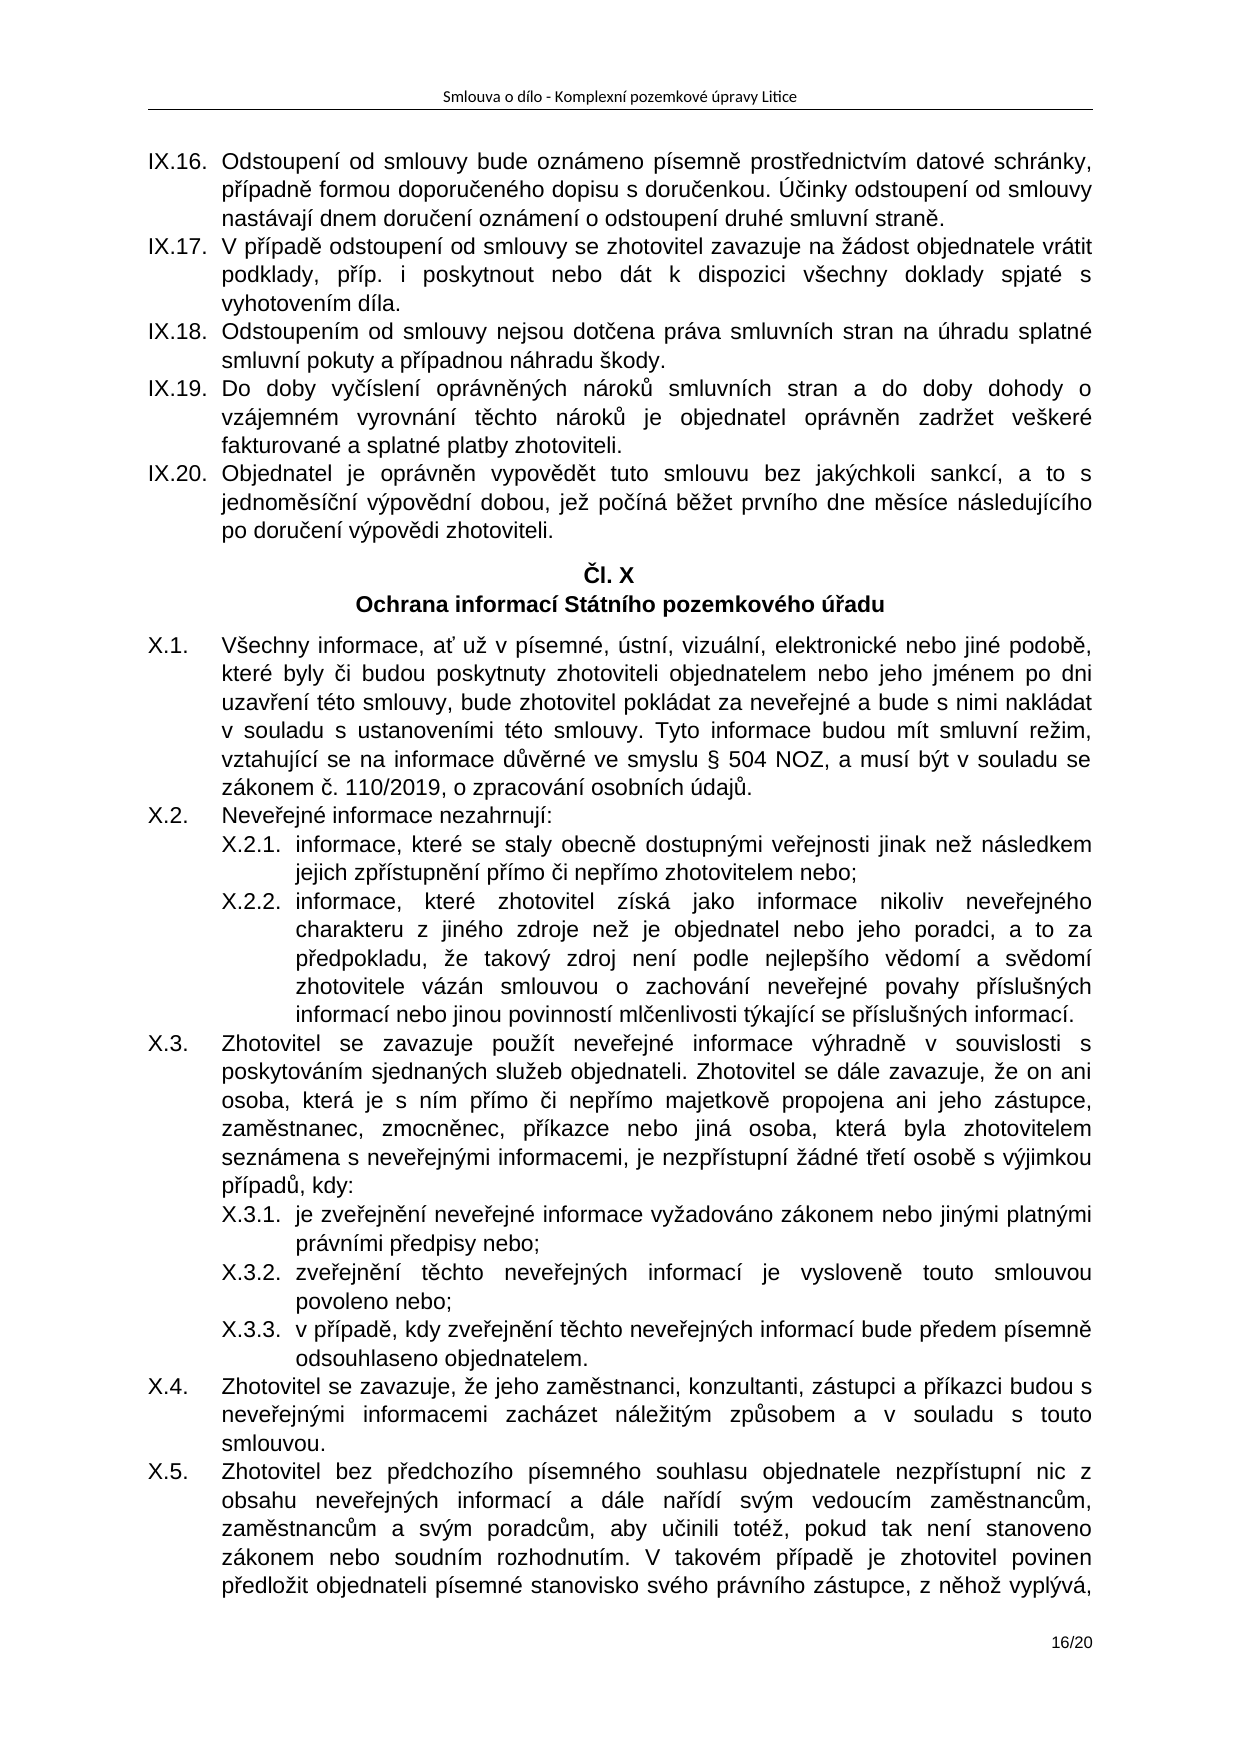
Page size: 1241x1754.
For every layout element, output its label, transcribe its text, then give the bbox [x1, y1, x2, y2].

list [148, 1458, 1093, 1598]
text informace, které se staly obecně dostupnými veřejnosti jinak než následkem jejich zpřístupnění přímo či nepřímo zhotovitelem nebo; [221, 831, 1093, 886]
text informace, které zhotovitel získá jako informace nikoliv neveřejného charakteru z jiného zdroje než je objednatel nebo jeho poradci, a to za předpokladu, že takový zdroj není podle nejlepšího vědomí a svědomí zhotovitele vázán smlouvou o zachování neveřejné povahy příslušných informací nebo jinou povinností mlčenlivosti týkající se příslušných informací. [221, 888, 1093, 1028]
list Všechny informace, ať už v písemné, ústní, vizuální, elektronické nebo jiné podobě, které byly či budou poskytnuty zhotoviteli objednatelem nebo jeho jménem po dni uzavření této smlouvy, bude zhotovitel pokládat za neveřejné a bude s nimi nakládat v souladu s ustanoveními této smlouvy. Tyto informace budou mít smluvní režim, vztahující se na informace důvěrné ve smyslu § 504 NOZ, a musí být v souladu se zákonem č. 110/2019, o zpracování osobních údajů. [148, 632, 1093, 800]
text je zveřejnění neveřejné informace vyžadováno zákonem nebo jinými platnými právními předpisy nebo; [221, 1201, 1093, 1257]
list Neveřejné informace nezahrnují: [148, 802, 1093, 829]
list Zhotovitel se zavazuje, že jeho zaměstnanci, konzultanti, zástupci a příkazci budou s neveřejnými informacemi zacházet náležitým způsobem a v souladu s touto smlouvou. [148, 1373, 1093, 1456]
list Do doby vyčíslení oprávněných nároků smluvních stran a do doby dohody o vzájemném vyrovnání těchto nároků je objednatel oprávněn zadržet veškeré fakturované a splatné platby zhotoviteli. [148, 375, 1093, 458]
list Odstoupením od smlouvy nejsou dotčena práva smluvních stran na úhradu splatné smluvní pokuty a případnou náhradu škody. [148, 318, 1093, 373]
list Odstoupení od smlouvy bude oznámeno písemně prostřednictvím datové schránky, případně formou doporučeného dopisu s doručenkou. Účinky odstoupení od smlouvy nastávají dnem doručení oznámení o odstoupení druhé smluvní straně. [148, 148, 1093, 231]
list Objednatel je oprávněn vypovědět tuto smlouvu bez jakýchkoli sankcí, a to s jednoměsíční výpovědní dobou, jež počíná běžet prvního dne měsíce následujícího po doručení výpovědi zhotoviteli. [148, 460, 1093, 544]
list V případě odstoupení od smlouvy se zhotovitel zavazuje na žádost objednatele vrátit podklady, příp. i poskytnout nebo dát k dispozici všechny doklady spjaté s vyhotovením díla. [148, 233, 1093, 316]
list Zhotovitel se zavazuje použít neveřejné informace výhradně v souvislosti s poskytováním sjednaných služeb objednateli. Zhotovitel se dále zavazuje, že on ani osoba, která je s ním přímo či nepřímo majetkově propojena ani jeho zástupce, zaměstnanec, zmocněnec, příkazce nebo jiná osoba, která byla zhotovitelem seznámena s neveřejnými informacemi, je nezpřístupní žádné třetí osobě s výjimkou případů, kdy: [148, 1030, 1093, 1198]
text v případě, kdy zveřejnění těchto neveřejných informací bude předem písemně odsouhlaseno objednatelem. [221, 1316, 1093, 1371]
list Ochrana informací Státního pozemkového úřadu [148, 591, 1093, 617]
text zveřejnění těchto neveřejných informací je vysloveně touto smlouvou povoleno nebo; [221, 1259, 1093, 1314]
